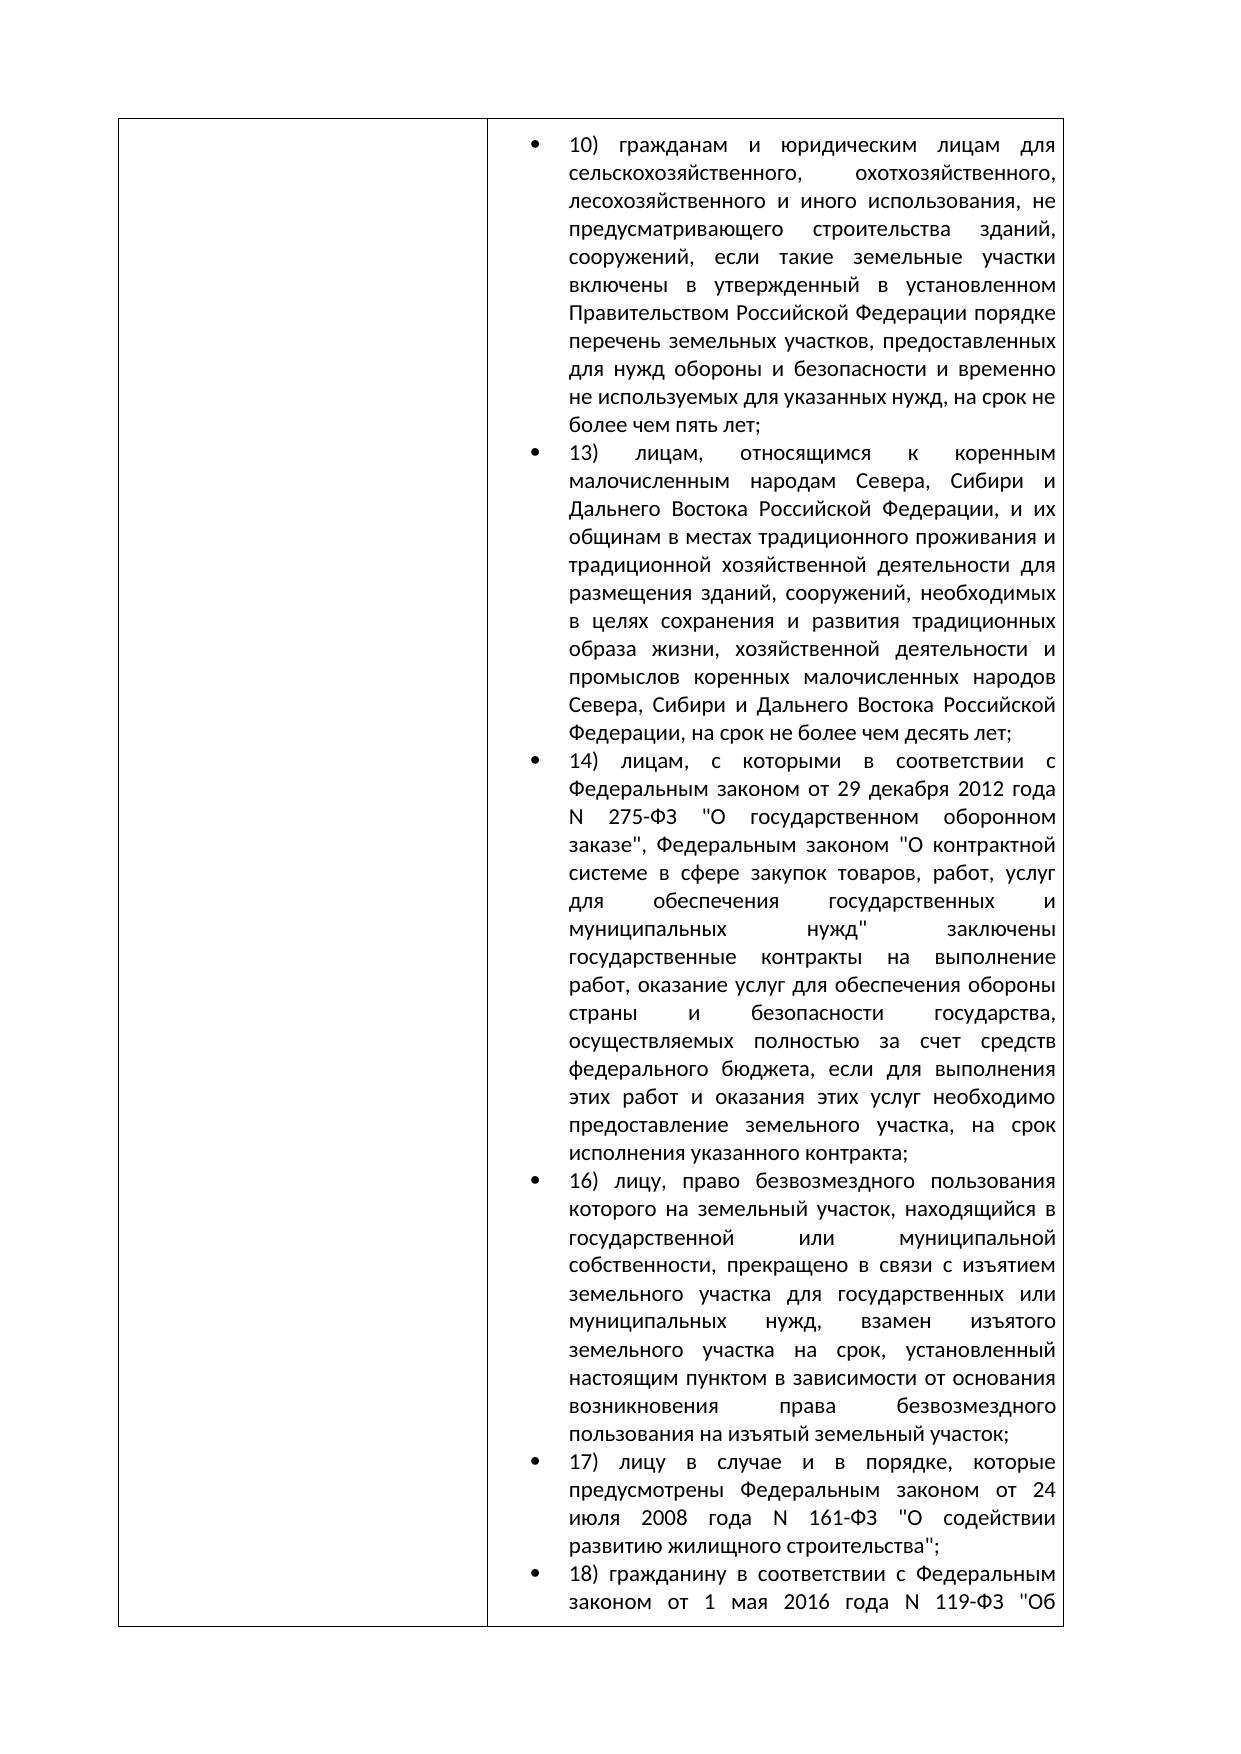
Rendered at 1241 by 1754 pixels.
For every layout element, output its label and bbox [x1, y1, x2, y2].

table_cell [488, 119, 1063, 1626]
table_cell [119, 119, 487, 1626]
